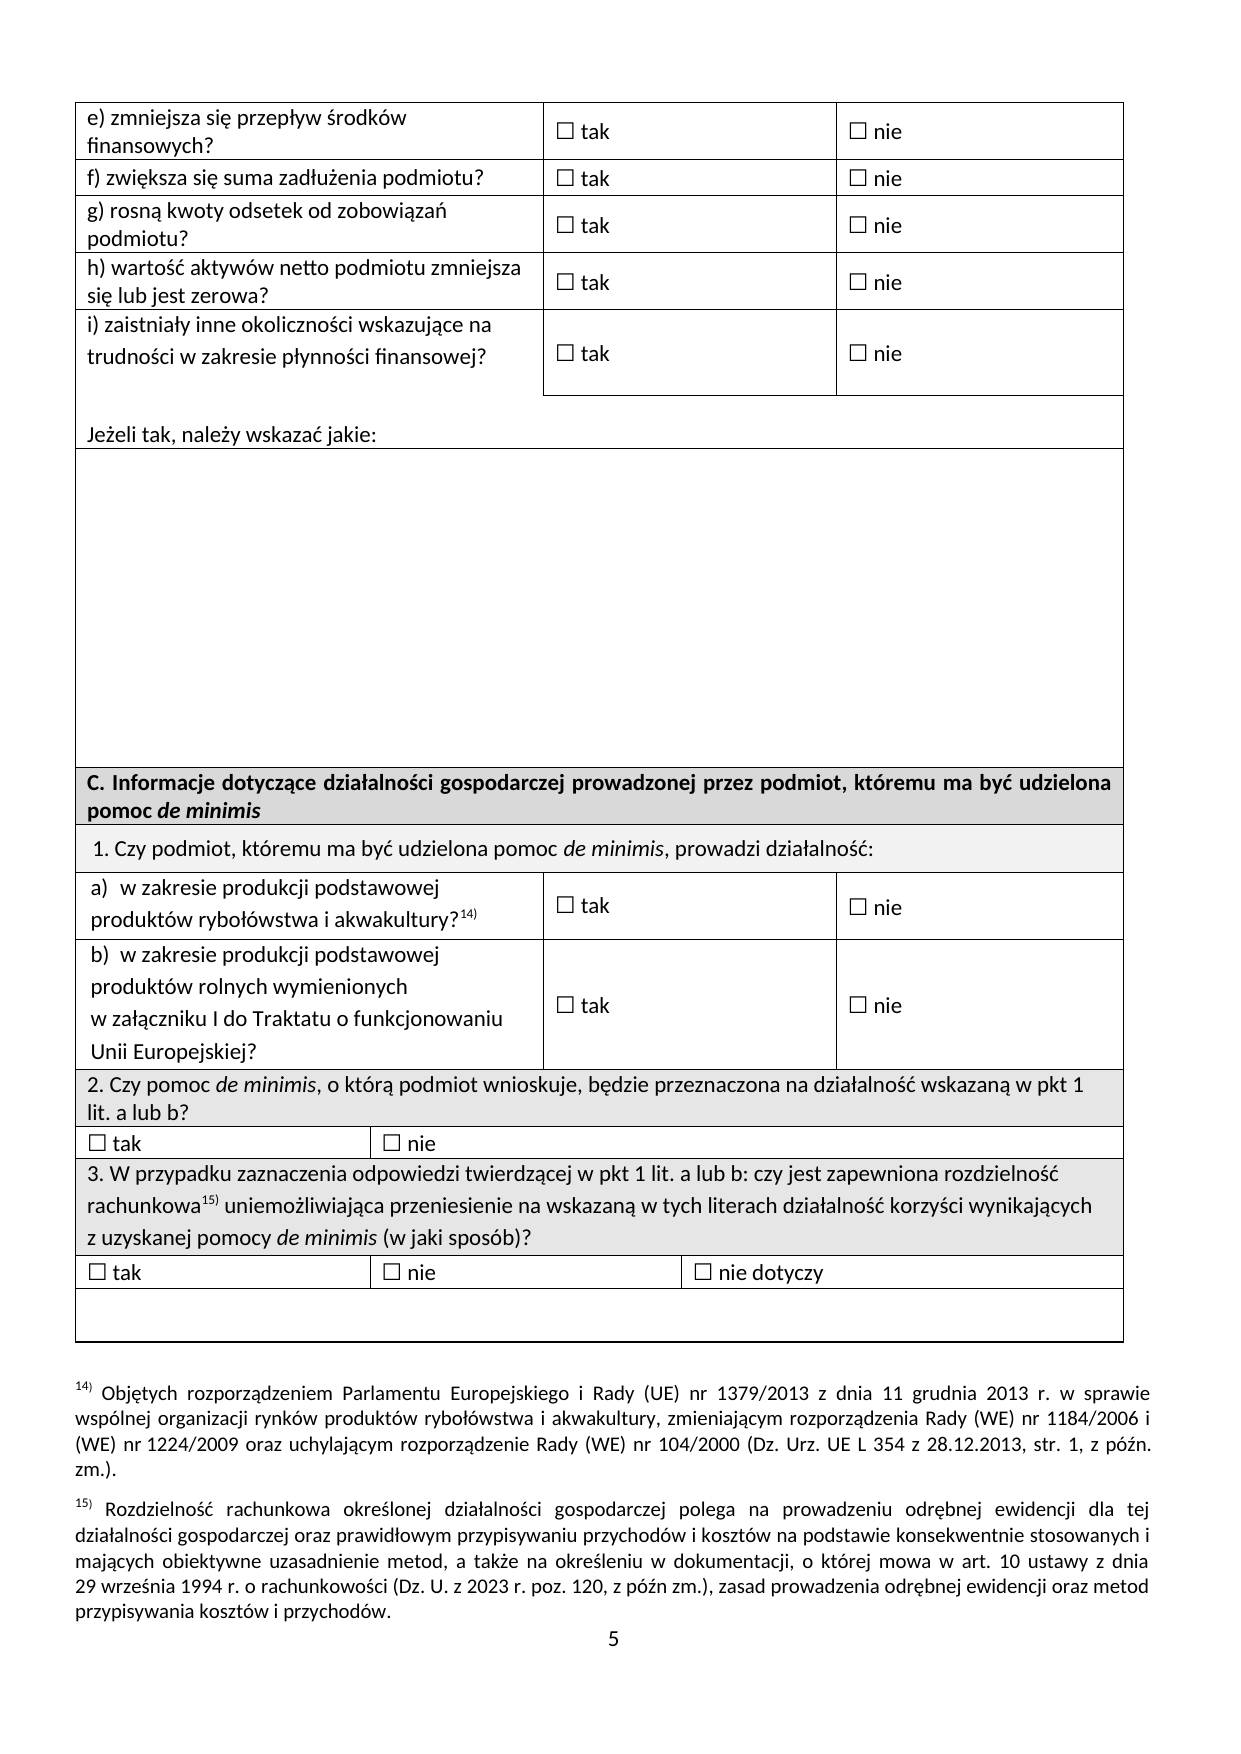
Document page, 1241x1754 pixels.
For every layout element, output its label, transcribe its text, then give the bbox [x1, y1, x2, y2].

table_cell nie [837, 103, 1123, 159]
table_cell e) zmniejsza się przepływ środków finansowych? [76, 103, 543, 159]
table_cell [76, 449, 1123, 767]
table_cell tak [544, 310, 836, 395]
table_cell tak [544, 253, 836, 309]
table_cell C. Informacje dotyczące działalności gospodarczej prowadzonej przez podmiot, któremu ma być udzielona pomoc de minimis [76, 768, 1123, 824]
table_cell nie [837, 873, 1123, 939]
table_cell tak [76, 1256, 370, 1288]
table_cell tak [544, 160, 836, 195]
table_cell i) zaistniały inne okoliczności wskazujące na trudności w zakresie płynności finansowej? [76, 310, 543, 395]
table_cell nie [837, 253, 1123, 309]
table_cell Jeżeli tak, należy wskazać jakie: [76, 395, 1123, 448]
table_cell tak [544, 940, 836, 1069]
table_cell 1. Czy podmiot, któremu ma być udzielona pomoc de minimis, prowadzi działalność: [76, 825, 1123, 872]
table_cell nie [837, 940, 1123, 1069]
table_cell ☐ nie [371, 1256, 681, 1288]
table_cell nie dotyczy [682, 1256, 1123, 1288]
table_cell nie [837, 160, 1123, 195]
table_cell f) zwiększa się suma zadłużenia podmiotu? [76, 160, 543, 195]
table_cell nie [371, 1127, 1123, 1158]
table_cell g) rosną kwoty odsetek od zobowiązań podmiotu? [76, 196, 543, 252]
table_cell w zakresie produkcji podstawowej produktów rybołówstwa i akwakultury?) [76, 873, 543, 939]
table_cell 3. W przypadku zaznaczenia odpowiedzi twierdzącej w pkt 1 lit. a lub b: czy jest zapewniona rozdzielność rachunkowa) uniemożliwiająca przeniesienie na wskazaną w tych literach działalność korzyści wynikających z uzyskanej pomocy de minimis (w jaki sposób)? [76, 1159, 1123, 1255]
table_cell w zakresie produkcji podstawowej produktów rolnych wymienionych w załączniku I do Traktatu o funkcjonowaniu Unii Europejskiej? [76, 940, 543, 1069]
table_cell nie [837, 196, 1123, 252]
table_cell h) wartość aktywów netto podmiotu zmniejsza się lub jest zerowa? [76, 253, 543, 309]
table_cell [76, 1289, 1123, 1341]
table_cell nie [837, 310, 1123, 395]
table_cell ☐ tak [76, 1127, 370, 1158]
table_cell tak [544, 873, 836, 939]
table_cell 2. Czy pomoc de minimis, o którą podmiot wnioskuje, będzie przeznaczona na działalność wskazaną w pkt 1 lit. a lub b? [76, 1070, 1123, 1126]
table_cell tak [544, 103, 836, 159]
table_cell tak [544, 196, 836, 252]
